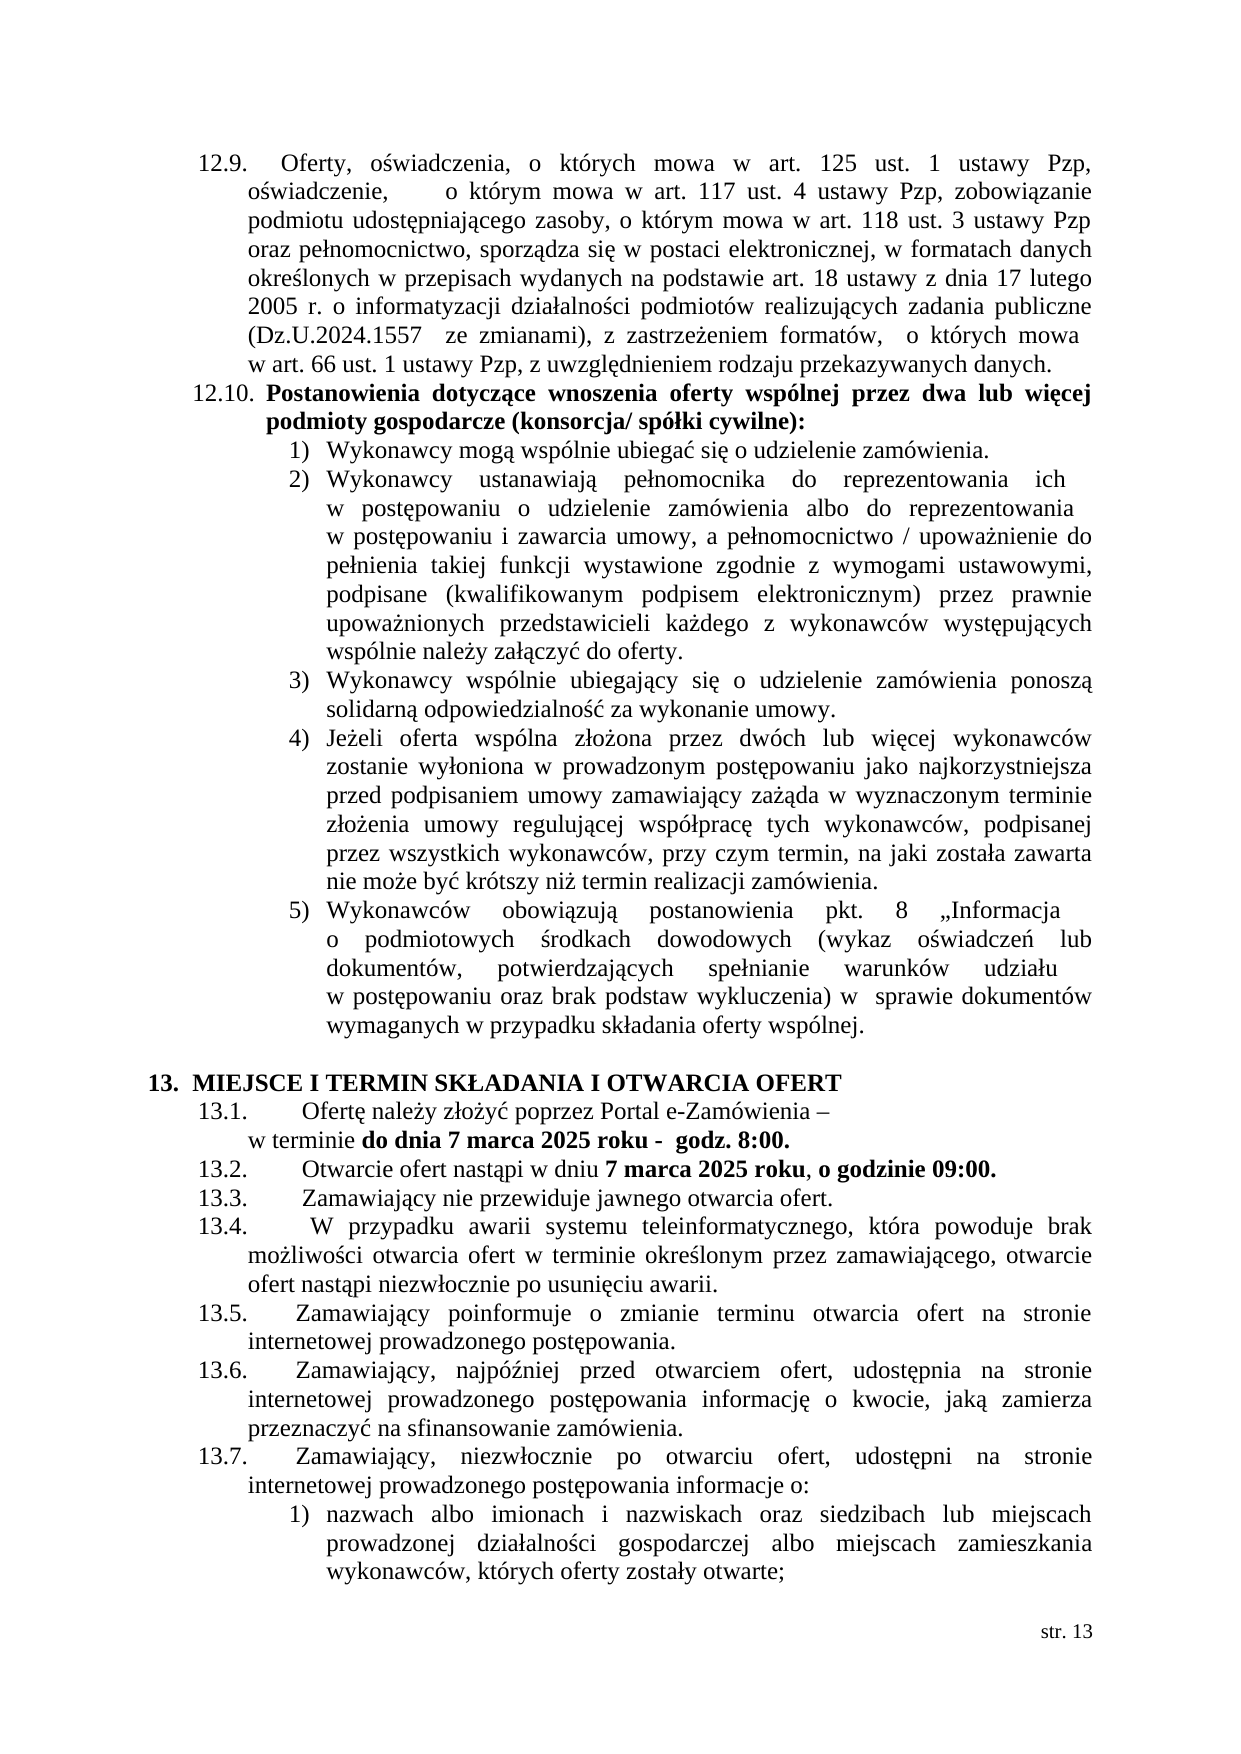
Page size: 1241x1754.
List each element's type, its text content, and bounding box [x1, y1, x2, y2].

list Zamawiający poinformuje o zmianie terminu otwarcia ofert na stronie internetowej prowadzonego postępowania. [198, 1298, 1093, 1355]
list W przypadku awarii systemu teleinformatycznego, która powoduje brak możliwości otwarcia ofert w terminie określonym przez zamawiającego, otwarcie ofert nastąpi niezwłocznie po usunięciu awarii. [198, 1211, 1093, 1298]
list Wykonawcy mogą wspólnie ubiegać się o udzielenie zamówienia. [289, 435, 1093, 464]
list Postanowienia dotyczące wnoszenia oferty wspólnej przez dwa lub więcej podmioty gospodarcze (konsorcja/ spółki cywilne): [192, 378, 1093, 435]
list MIEJSCE I TERMIN SKŁADANIA I OTWARCIA OFERT [148, 1068, 1093, 1096]
list Wykonawcy ustanawiają pełnomocnika do reprezentowania ich w postępowaniu o udzielenie zamówienia albo do reprezentowania w postępowaniu i zawarcia umowy, a pełnomocnictwo / upoważnienie do pełnienia takiej funkcji wystawione zgodnie z wymogami ustawowymi, podpisane (kwalifikowanym podpisem elektronicznym) przez prawnie upoważnionych przedstawicieli każdego z wykonawców występujących wspólnie należy załączyć do oferty. [289, 464, 1093, 665]
list w terminie do dnia 7 marca 2025 roku - godz. 8:00. [248, 1125, 1093, 1154]
list nazwach albo imionach i nazwiskach oraz siedzibach lub miejscach prowadzonej działalności gospodarczej albo miejscach zamieszkania wykonawców, których oferty zostały otwarte; [289, 1499, 1093, 1585]
list Wykonawców obowiązują postanowienia pkt. 8 „Informacja o podmiotowych środkach dowodowych (wykaz oświadczeń lub dokumentów, potwierdzających spełnianie warunków udziału w postępowaniu oraz brak podstaw wykluczenia) w sprawie dokumentów wymaganych w przypadku składania oferty wspólnej. [289, 895, 1093, 1039]
list Zamawiający, najpóźniej przed otwarciem ofert, udostępnia na stronie internetowej prowadzonego postępowania informację o kwocie, jaką zamierza przeznaczyć na sfinansowanie zamówienia. [198, 1355, 1093, 1441]
list Wykonawcy wspólnie ubiegający się o udzielenie zamówienia ponoszą solidarną odpowiedzialność za wykonanie umowy. [289, 665, 1093, 723]
list Otwarcie ofert nastąpi w dniu 7 marca 2025 roku, o godzinie 09:00. [198, 1154, 1093, 1183]
list Ofertę należy złożyć poprzez Portal e-Zamówienia – [198, 1096, 1093, 1125]
list Oferty, oświadczenia, o których mowa w art. 125 ust. 1 ustawy Pzp, oświadczenie, o którym mowa w art. 117 ust. 4 ustawy Pzp, zobowiązanie podmiotu udostępniającego zasoby, o którym mowa w art. 118 ust. 3 ustawy Pzp oraz pełnomocnictwo, sporządza się w postaci elektronicznej, w formatach danych określonych w przepisach wydanych na podstawie art. 18 ustawy z dnia 17 lutego 2005 r. o informatyzacji działalności podmiotów realizujących zadania publiczne (Dz.U.2024.1557 ze zmianami), z zastrzeżeniem formatów, o których mowa w art. 66 ust. 1 ustawy Pzp, z uwzględnieniem rodzaju przekazywanych danych. [198, 148, 1093, 378]
list Zamawiający nie przewiduje jawnego otwarcia ofert. [198, 1183, 1093, 1211]
list Zamawiający, niezwłocznie po otwarciu ofert, udostępni na stronie internetowej prowadzonego postępowania informacje o: [198, 1441, 1093, 1499]
list Jeżeli oferta wspólna złożona przez dwóch lub więcej wykonawców zostanie wyłoniona w prowadzonym postępowaniu jako najkorzystniejsza przed podpisaniem umowy zamawiający zażąda w wyznaczonym terminie złożenia umowy regulującej współpracę tych wykonawców, podpisanej przez wszystkich wykonawców, przy czym termin, na jaki została zawarta nie może być krótszy niż termin realizacji zamówienia. [289, 723, 1093, 895]
